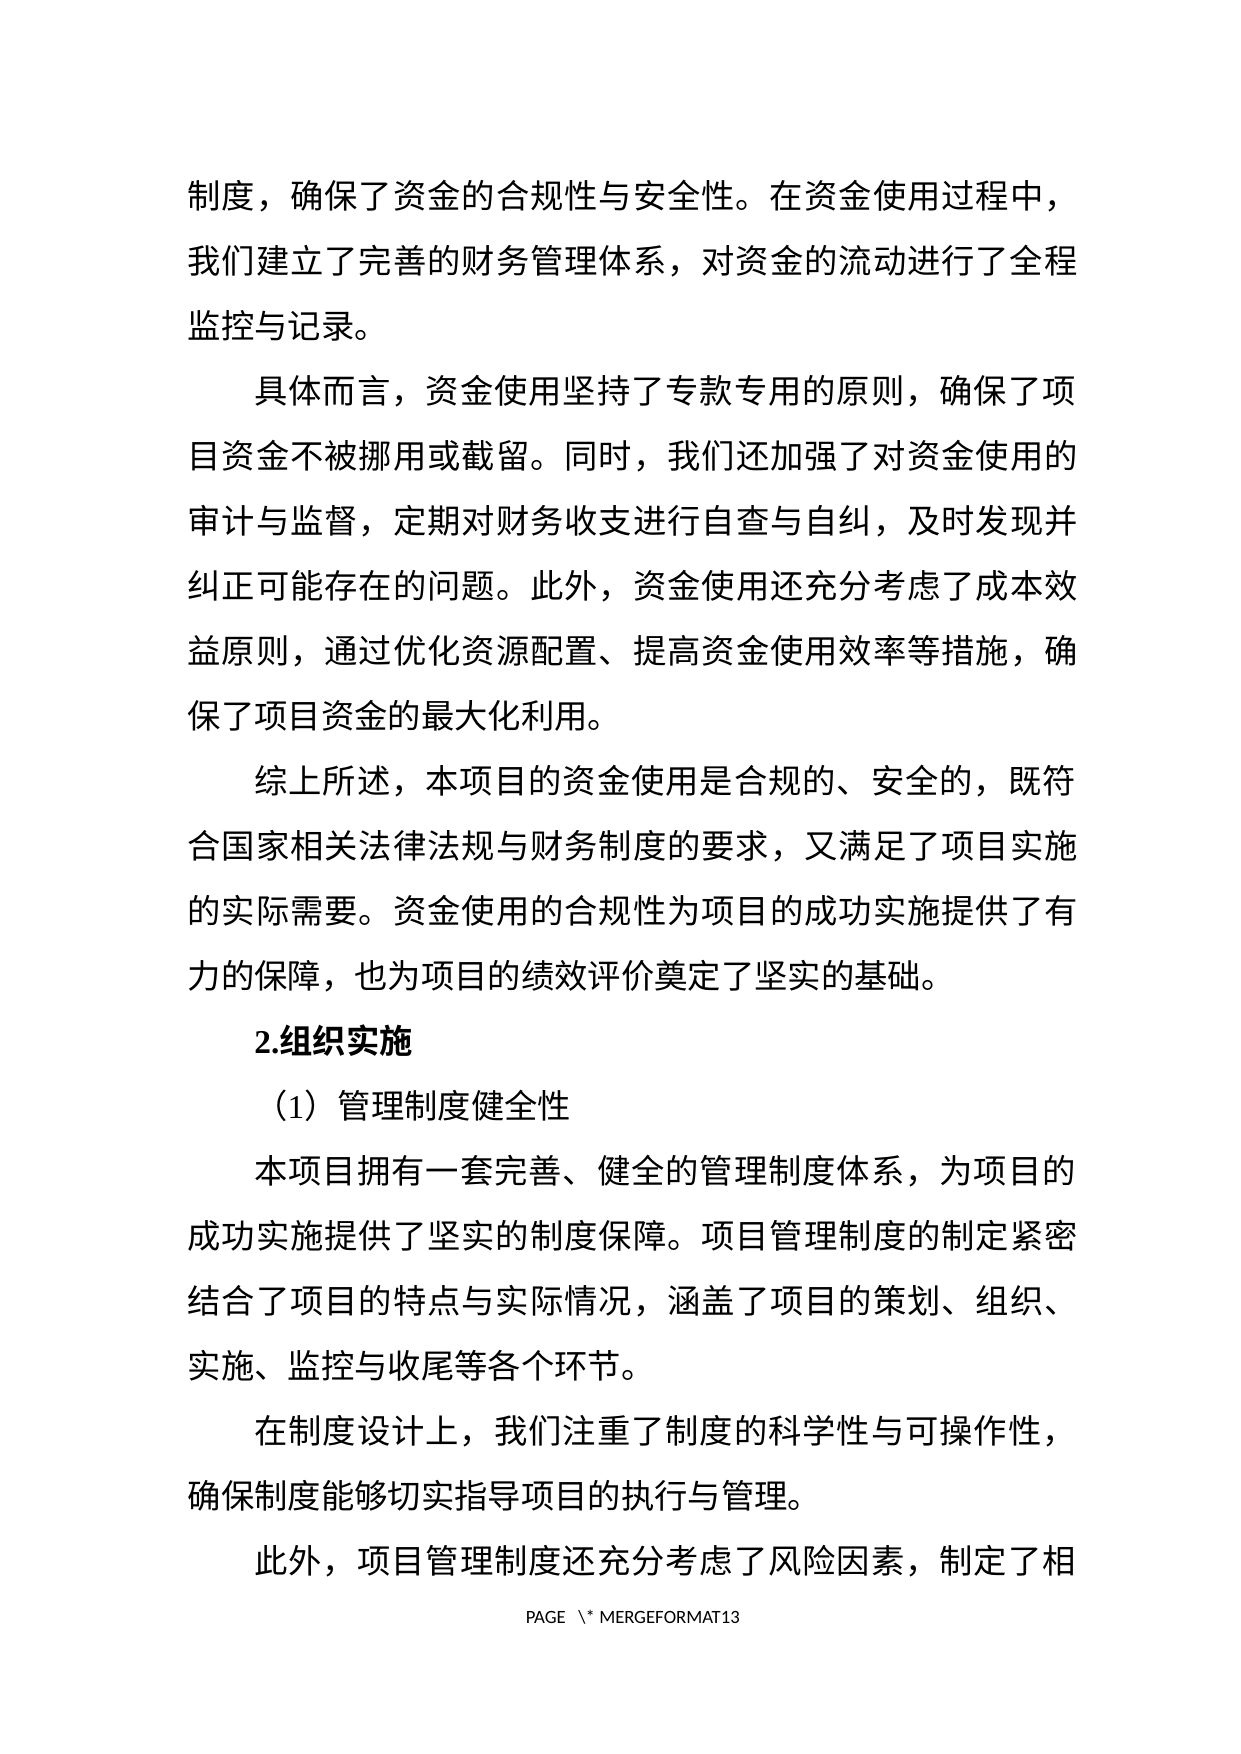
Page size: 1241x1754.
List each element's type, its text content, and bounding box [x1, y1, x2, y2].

text （1）管理制度健全性 [187, 1072, 1078, 1137]
text 本项目拥有一套完善、健全的管理制度体系，为项目的成功实施提供了坚实的制度保障。项目管理制度的制定紧密结合了项目的特点与实际情况，涵盖了项目的策划、组织、实施、监控与收尾等各个环节。 [187, 1137, 1078, 1397]
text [187, 162, 1078, 357]
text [187, 1527, 1078, 1592]
text 2.组织实施 [187, 1007, 1078, 1072]
text 综上所述，本项目的资金使用是合规的、安全的，既符合国家相关法律法规与财务制度的要求，又满足了项目实施的实际需要。资金使用的合规性为项目的成功实施提供了有力的保障，也为项目的绩效评价奠定了坚实的基础。 [187, 747, 1078, 1007]
text 具体而言，资金使用坚持了专款专用的原则，确保了项目资金不被挪用或截留。同时，我们还加强了对资金使用的审计与监督，定期对财务收支进行自查与自纠，及时发现并纠正可能存在的问题。此外，资金使用还充分考虑了成本效益原则，通过优化资源配置、提高资金使用效率等措施，确保了项目资金的最大化利用。 [187, 357, 1078, 747]
text 在制度设计上，我们注重了制度的科学性与可操作性，确保制度能够切实指导项目的执行与管理。 [187, 1397, 1078, 1527]
